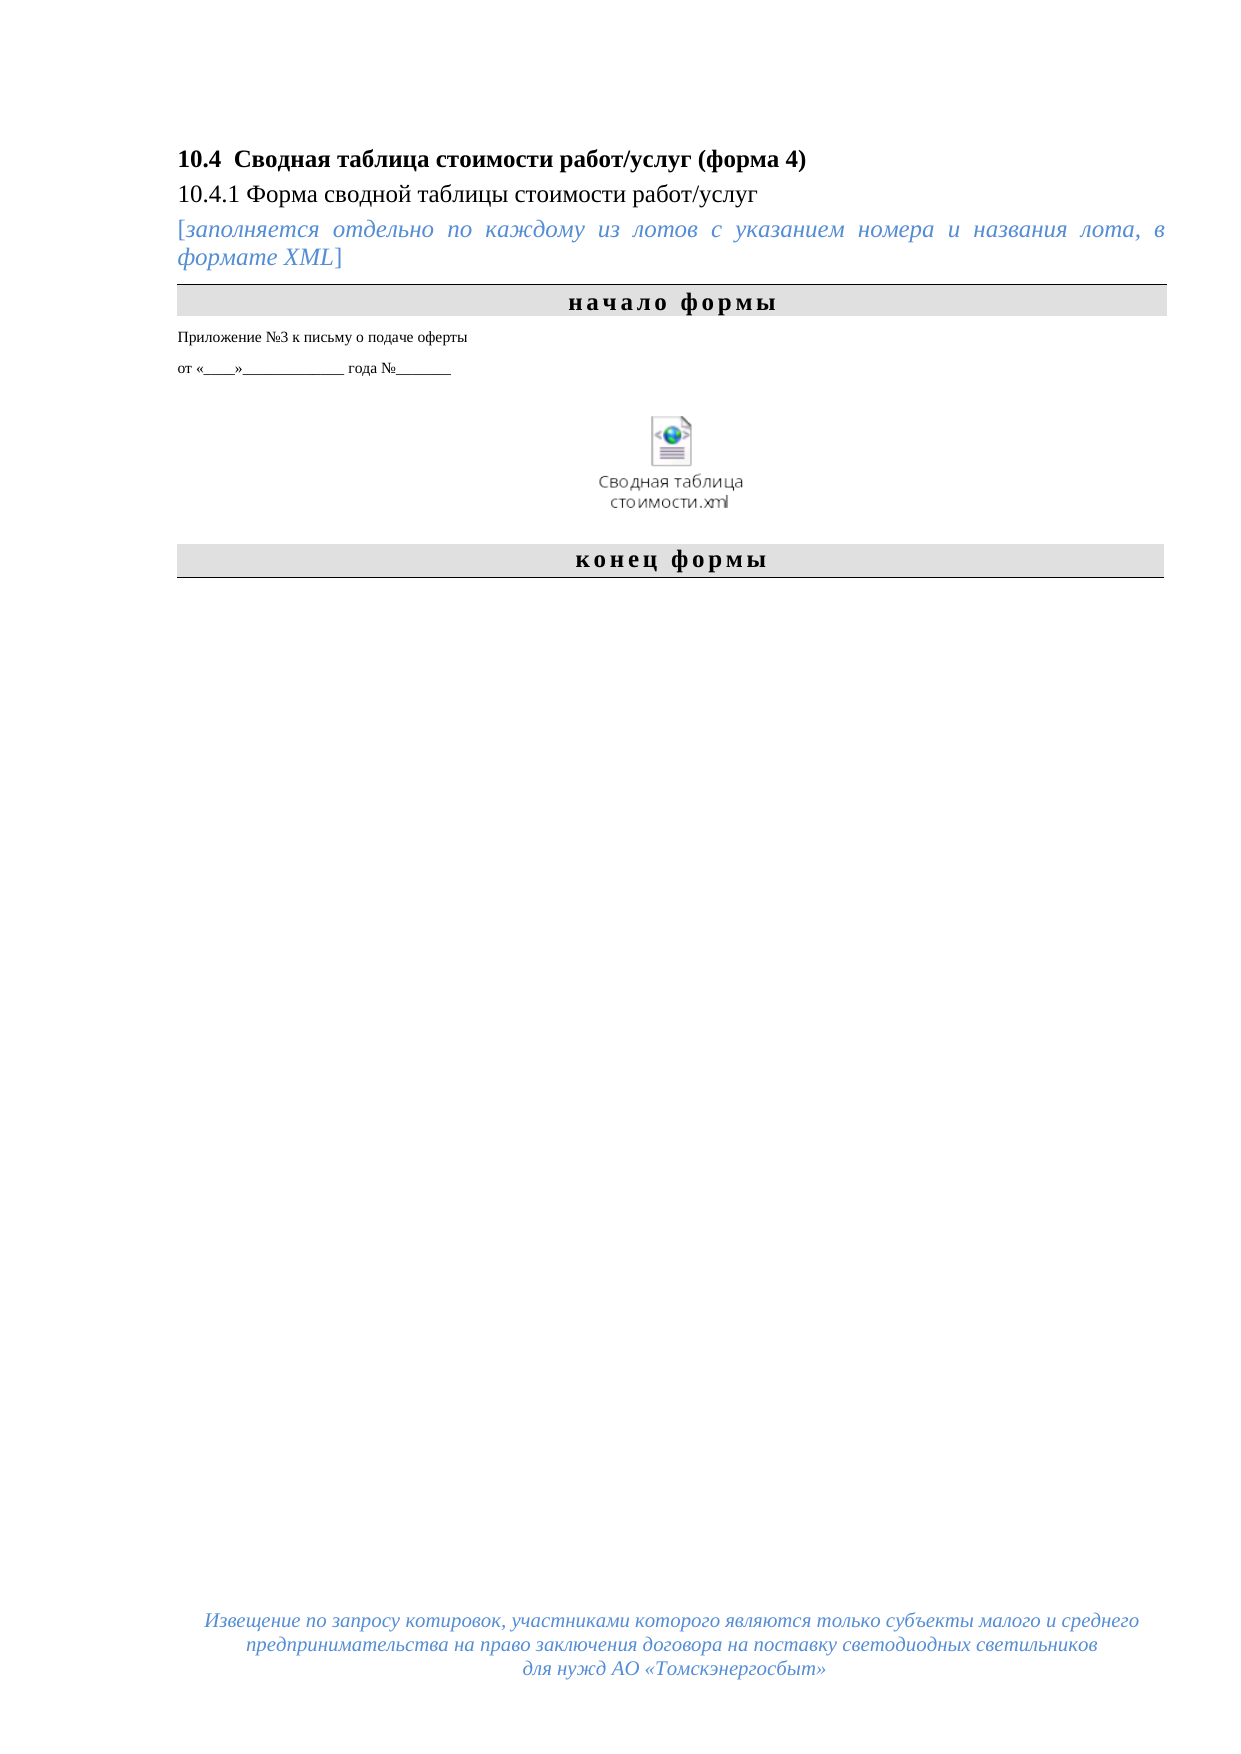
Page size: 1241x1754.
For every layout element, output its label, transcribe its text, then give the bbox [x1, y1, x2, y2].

text начало формы [177, 285, 1167, 316]
text [заполняется отдельно по каждому из лотов с указанием номера и названия лота, в формате XML] [177, 214, 1167, 271]
text 10.4.1 Форма сводной таблицы стоимости работ/услуг [177, 179, 1167, 207]
text Приложение №3 к письму о подаче оферты от «____»_____________ года №_______ [177, 328, 1167, 390]
text 10.4 Сводная таблица стоимости работ/услуг (форма 4) [177, 144, 1167, 172]
text конец формы [177, 544, 1164, 577]
